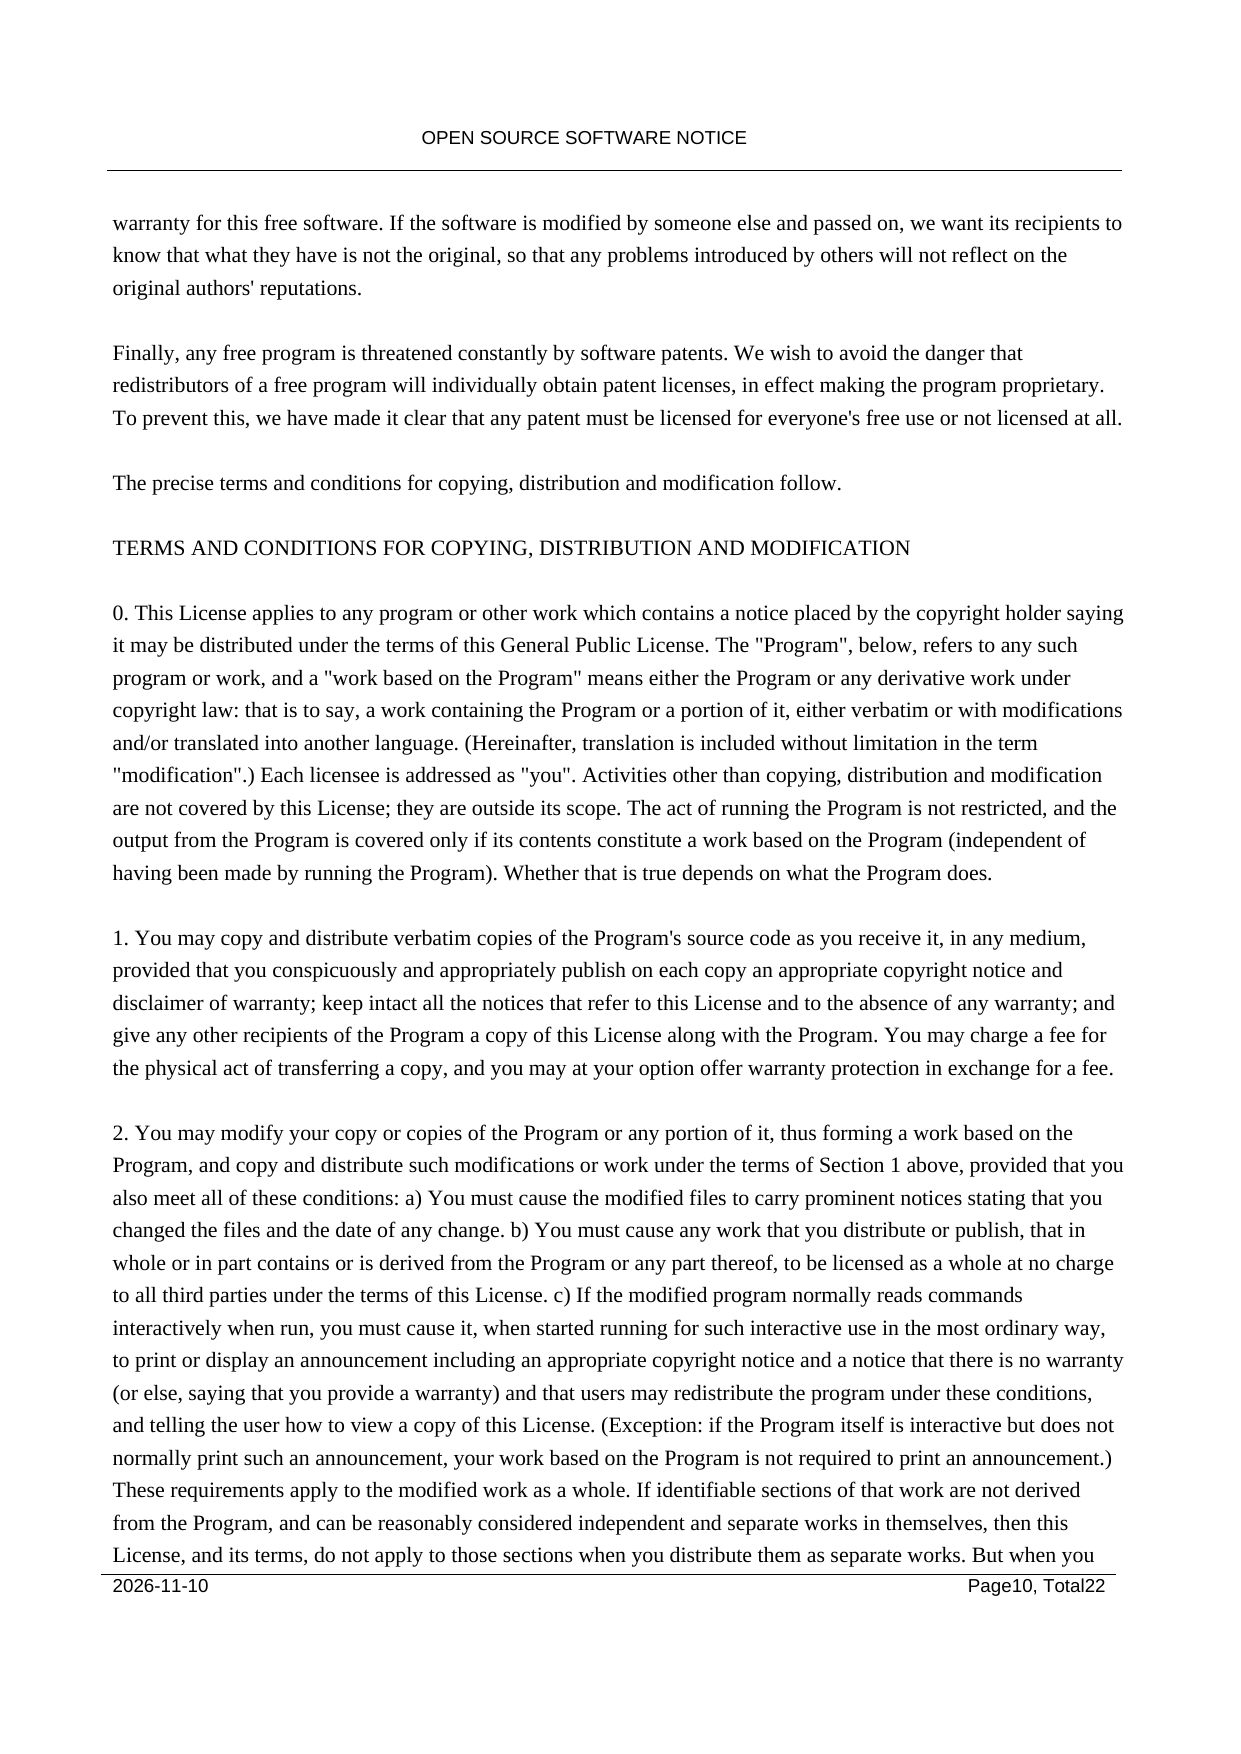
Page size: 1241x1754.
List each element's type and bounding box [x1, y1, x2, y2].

text [112, 206, 1128, 1571]
